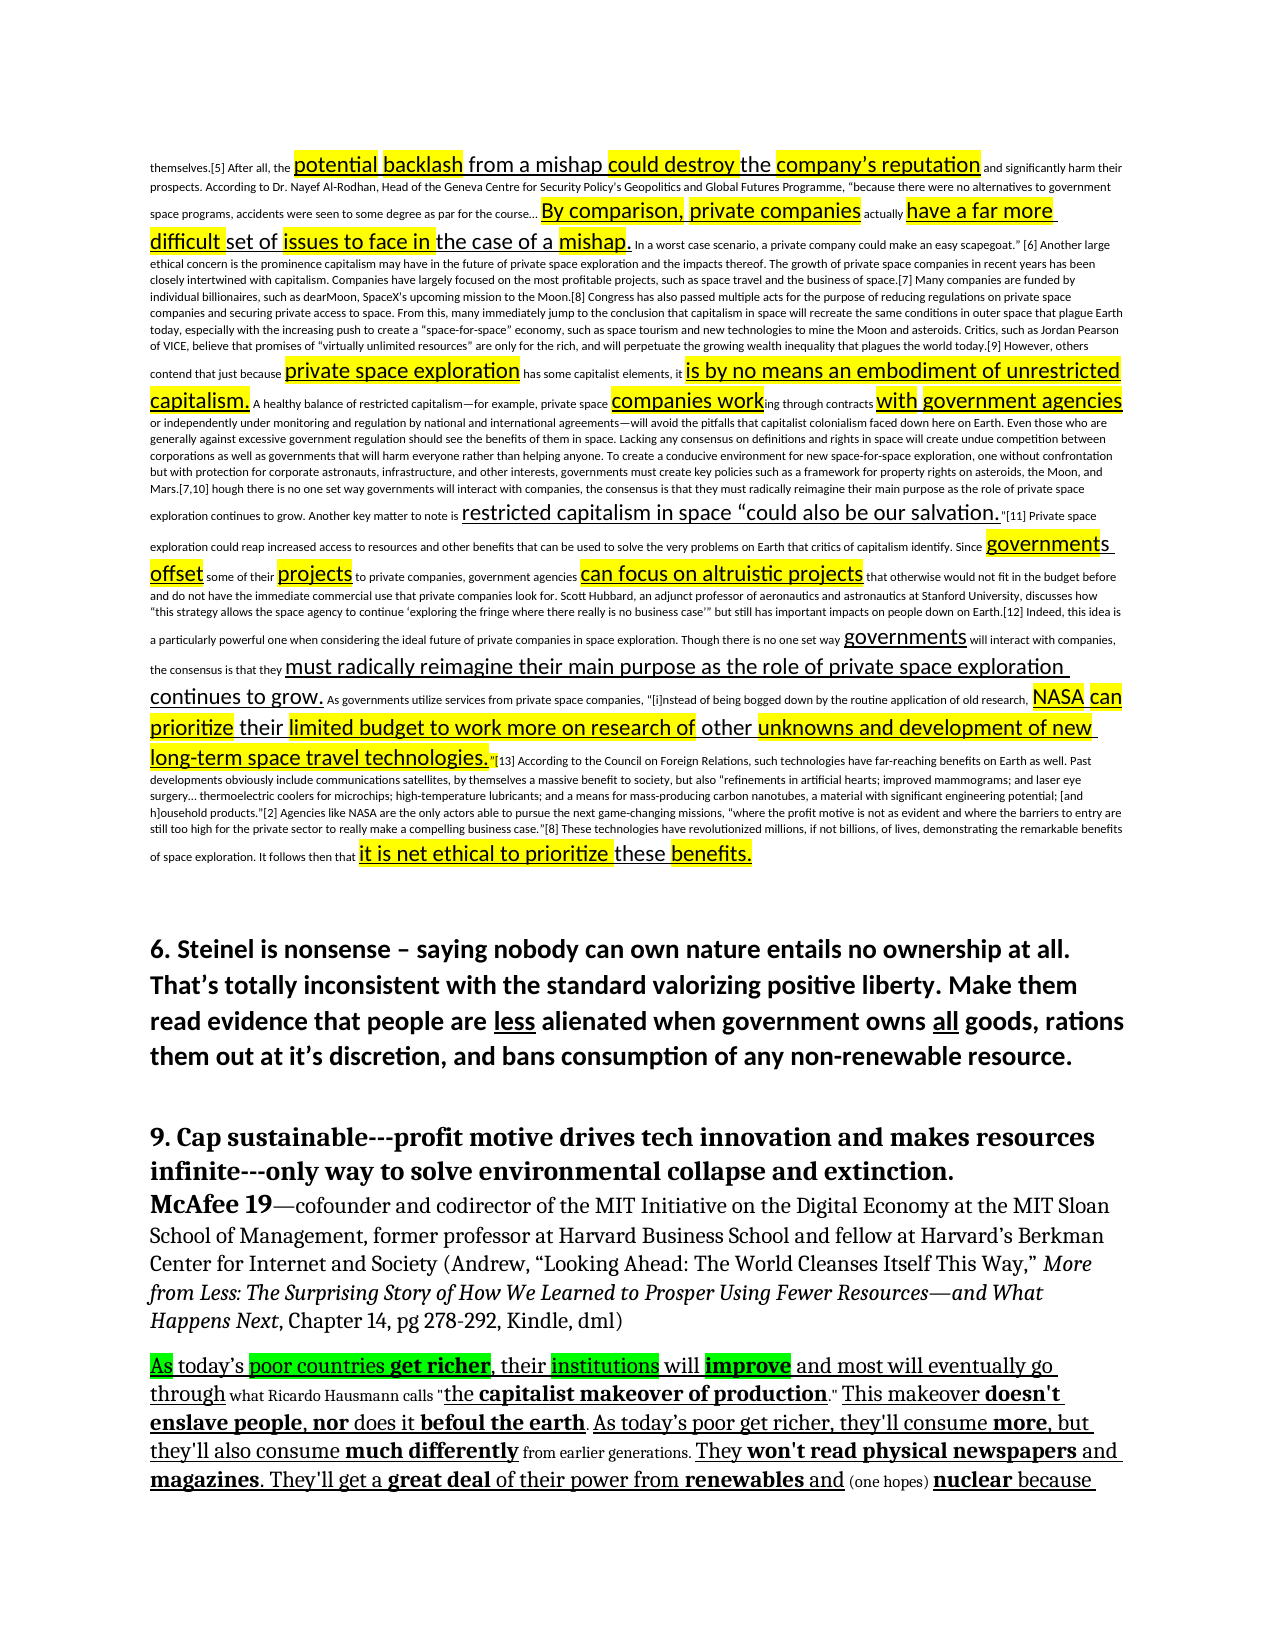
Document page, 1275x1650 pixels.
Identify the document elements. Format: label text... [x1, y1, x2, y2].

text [150, 150, 1125, 867]
subtitle 9. Cap sustainable---profit motive drives tech innovation and makes resources infinite---only way to solve environmental collapse and extinction. [150, 1122, 1125, 1187]
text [150, 1353, 1125, 1493]
subtitle 6. Steinel is nonsense – saying nobody can own nature entails no ownership at all. That’s totally inconsistent with the standard valorizing positive liberty. Make them read evidence that people are less alienated when government owns all goods, rations them out at it’s discretion, and bans consumption of any non-renewable resource. [150, 933, 1125, 1073]
text McAfee 19—cofounder and codirector of the MIT Initiative on the Digital Economy at the MIT Sloan School of Management, former professor at Harvard Business School and fellow at Harvard’s Berkman Center for Internet and Society (Andrew, “Looking Ahead: The World Cleanses Itself This Way,” More from Less: The Surprising Story of How We Learned to Prosper Using Fewer Resources—and What Happens Next, Chapter 14, pg 278-292, Kindle, dml) [150, 1189, 1125, 1334]
